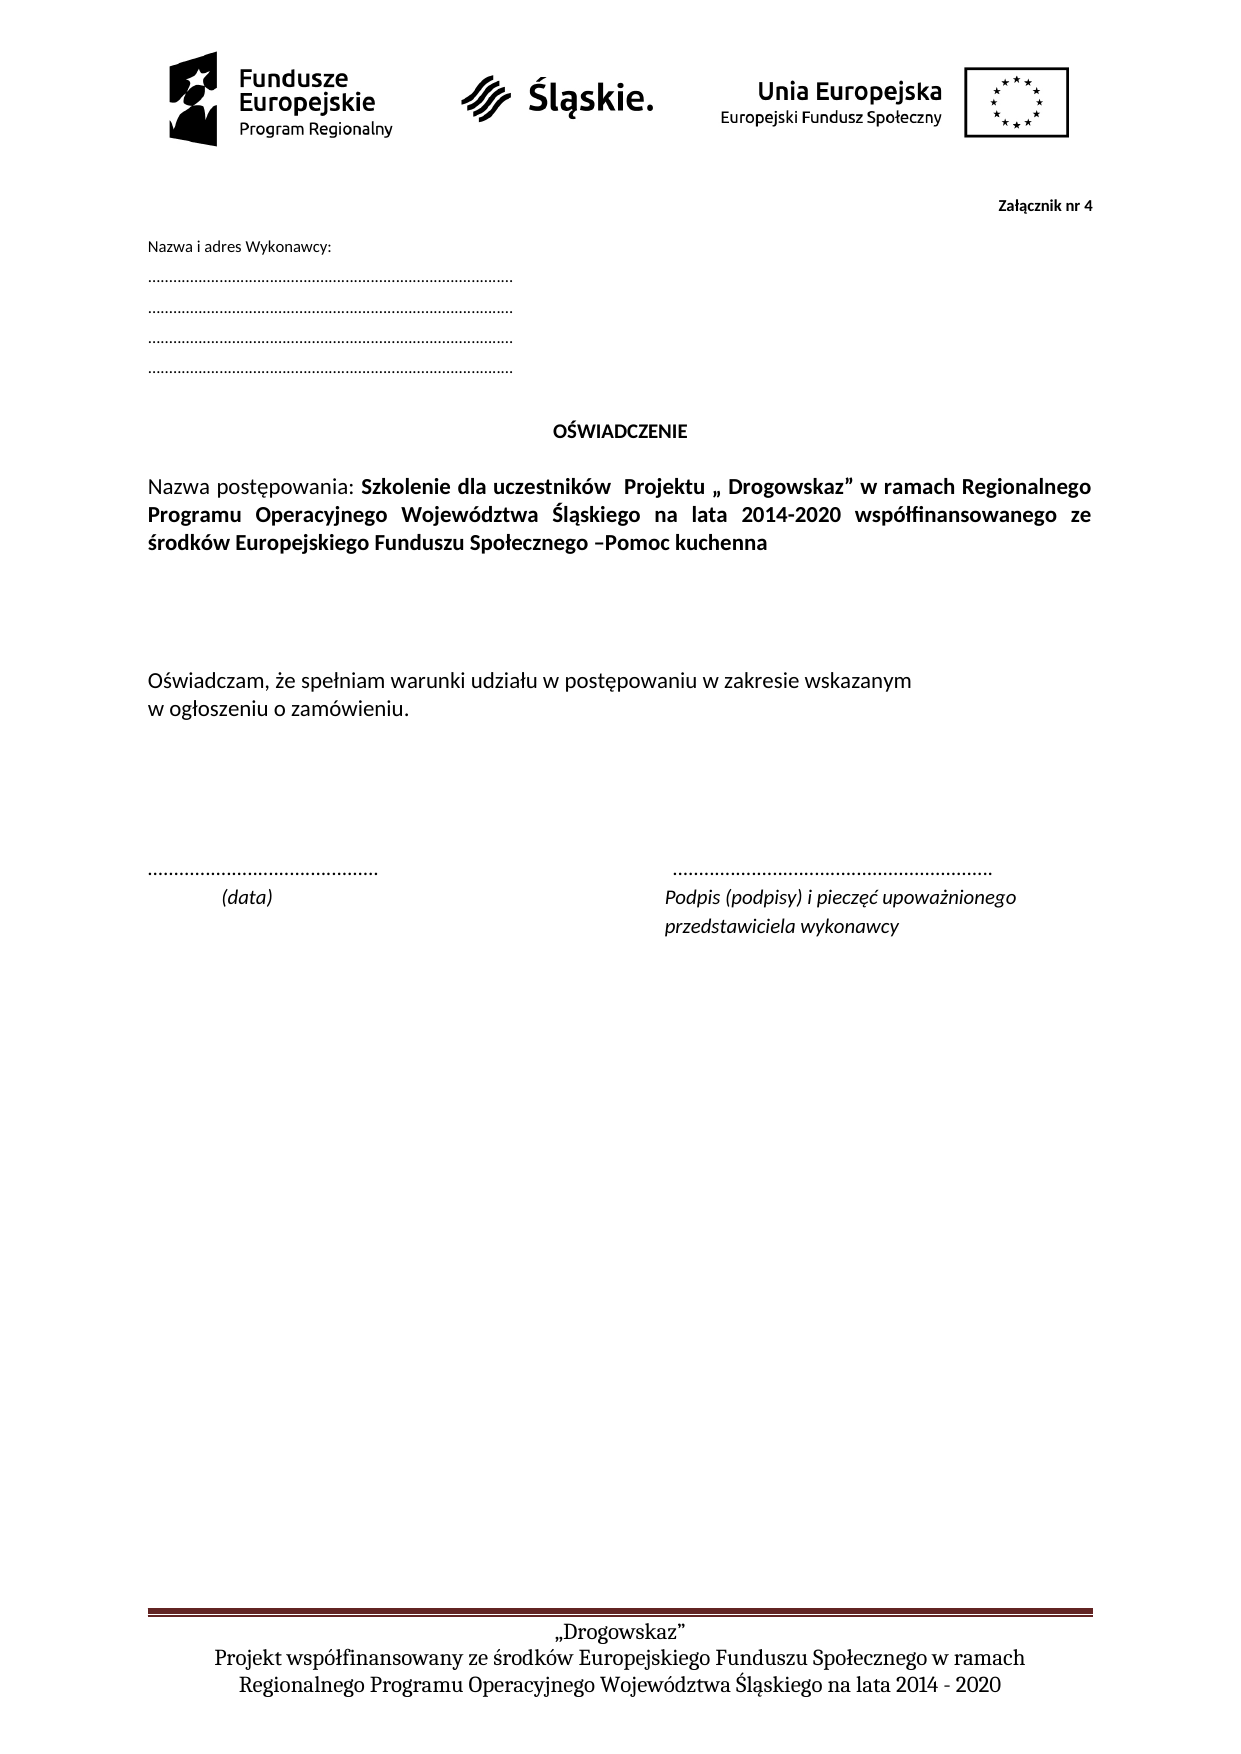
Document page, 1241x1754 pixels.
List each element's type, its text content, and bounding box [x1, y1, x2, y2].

text ............................................ ............................................................. [148, 855, 1093, 880]
text ....................................................................................... [148, 358, 1093, 378]
text OŚWIADCZENIE [148, 418, 1093, 444]
text (data) Podpis (podpisy) i pieczęć upoważnionego przedstawiciela wykonawcy [221, 884, 1093, 939]
text Oświadczam, że spełniam warunki udziału w postępowaniu w zakresie wskazanym [148, 666, 1093, 694]
text ....................................................................................... [148, 327, 1093, 348]
text w ogłoszeniu o zamówieniu. [148, 694, 1093, 722]
text Załącznik nr 4 [148, 195, 1093, 216]
text ....................................................................................... [148, 266, 1093, 287]
text ....................................................................................... [148, 297, 1093, 317]
text Nazwa postępowania: Szkolenie dla uczestników Projektu „ Drogowskaz” w ramach Regionalnego Programu Operacyjnego Województwa Śląskiego na lata 2014-2020 współfinansowanego ze środków Europejskiego Funduszu Społecznego –Pomoc kuchenna [148, 472, 1093, 556]
picture [147, 29, 1091, 168]
text Nazwa i adres Wykonawcy: [148, 236, 1093, 256]
